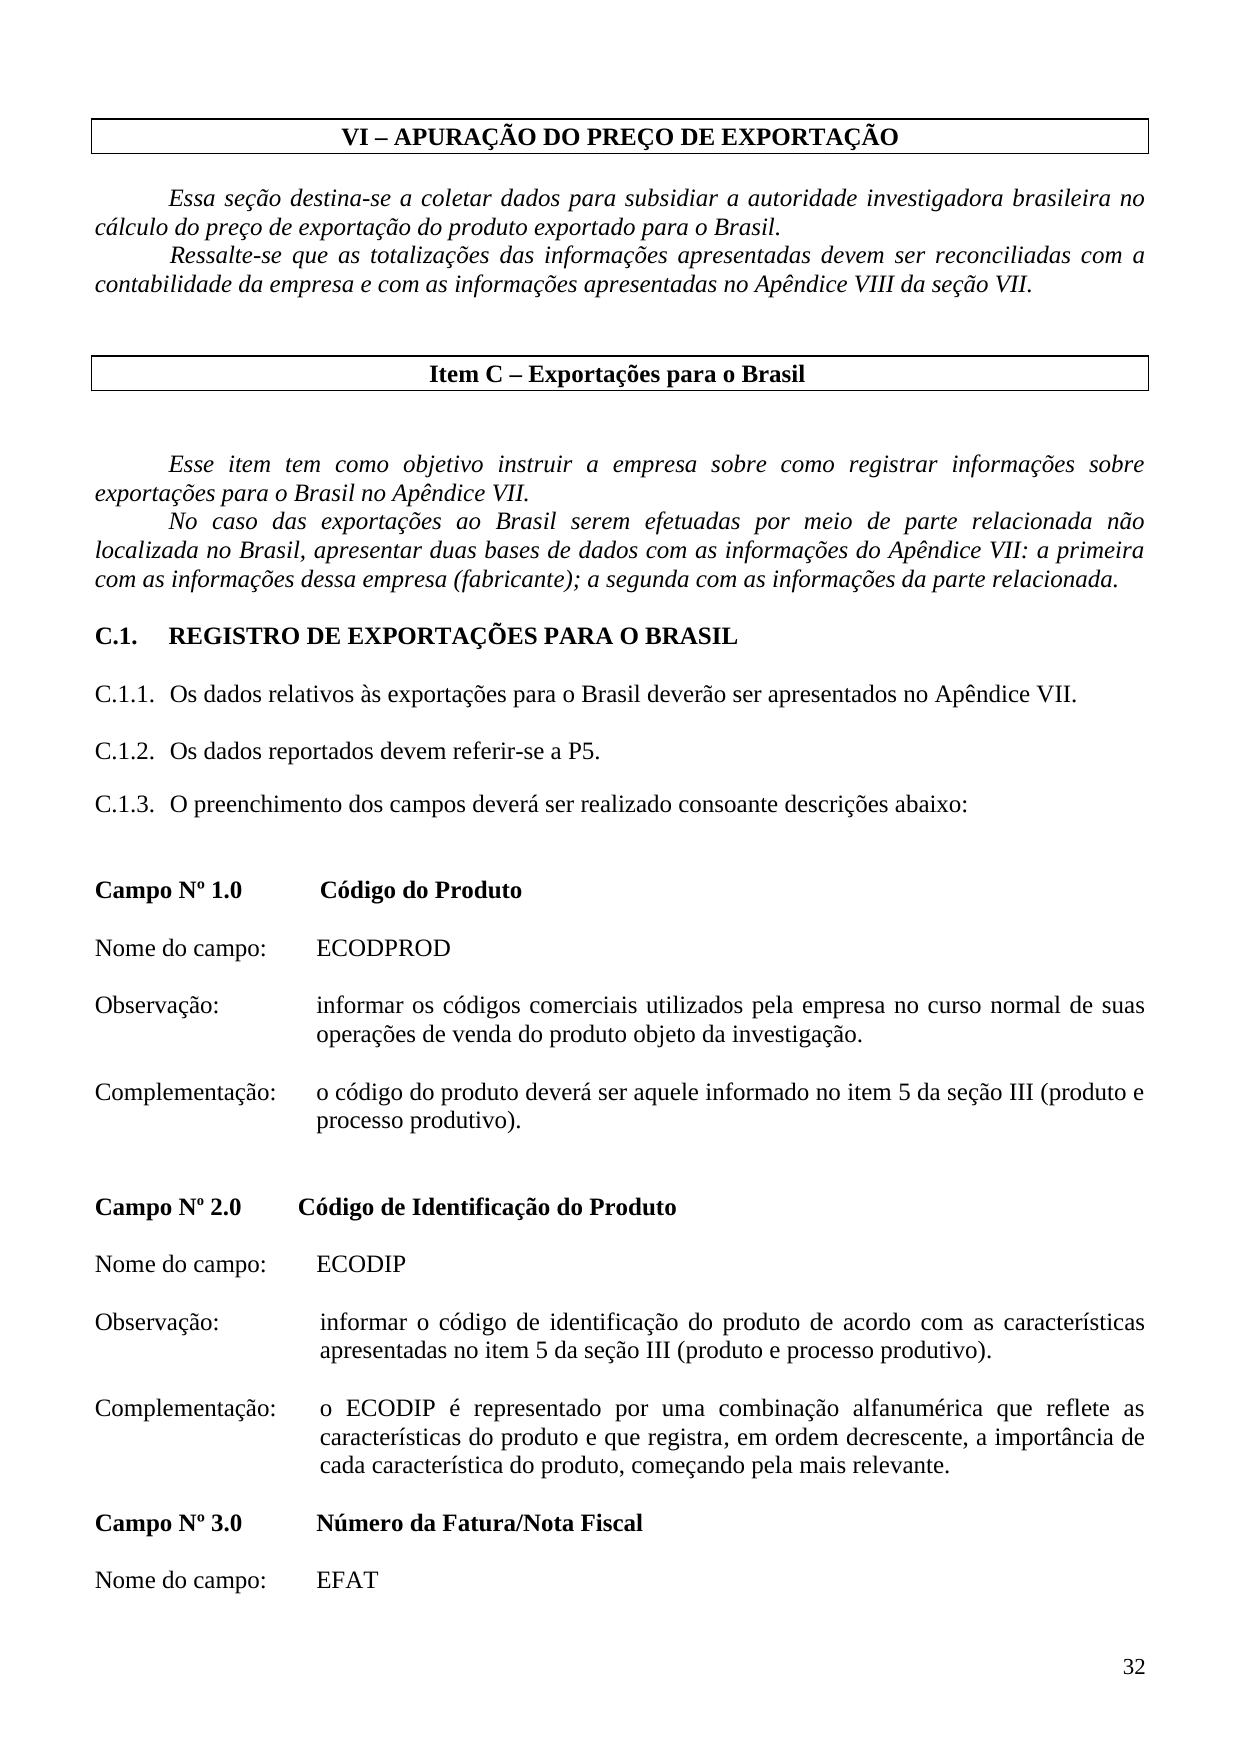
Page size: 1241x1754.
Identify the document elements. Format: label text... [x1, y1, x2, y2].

text Observação: informar os códigos comerciais utilizados pela empresa no curso normal de suas operações de venda do produto objeto da investigação. [94, 991, 1146, 1048]
text Nome do campo: ECODIP [94, 1249, 1146, 1278]
subtitle C.1.2. Os dados reportados devem referir-se a P5. [94, 736, 1146, 765]
subtitle C.1.3. O preenchimento dos campos deverá ser realizado consoante descrições abaixo: [94, 789, 1146, 818]
text Complementação: o código do produto deverá ser aquele informado no item 5 da seção III (produto e processo produtivo). [94, 1077, 1146, 1134]
text Esse item tem como objetivo instruir a empresa sobre como registrar informações sobre exportações para o Brasil no Apêndice VII. [94, 449, 1146, 506]
text Nome do campo: EFAT [94, 1566, 1146, 1594]
text Campo No 2.0 Código de Identificação do Produto [94, 1192, 1146, 1221]
subtitle C.1.1. Os dados relativos às exportações para o Brasil deverão ser apresentados no Apêndice VII. [94, 679, 1146, 708]
subtitle Ressalte-se que as totalizações das informações apresentadas devem ser reconciliadas com a contabilidade da empresa e com as informações apresentadas no Apêndice VIII da seção VII. [94, 240, 1146, 298]
text No caso das exportações ao Brasil serem efetuadas por meio de parte relacionada não localizada no Brasil, apresentar duas bases de dados com as informações do Apêndice VII: a primeira com as informações dessa empresa (fabricante); a segunda com as informações da parte relacionada. [94, 506, 1146, 593]
text Campo Nº 3.0 Número da Fatura/Nota Fiscal [94, 1508, 1146, 1537]
text Campo Nº 1.0 Código do Produto [94, 876, 1146, 904]
text C.1. REGISTRO DE EXPORTAÇÕES PARA O BRASIL [94, 621, 1146, 650]
subtitle VI – APURAÇÃO DO PREÇO DE EXPORTAÇÃO [92, 120, 1148, 153]
subtitle Item C – Exportações para o Brasil [92, 357, 1148, 390]
text Nome do campo: ECODPROD [94, 933, 1146, 962]
text Essa seção destina-se a coletar dados para subsidiar a autoridade investigadora brasileira no cálculo do preço de exportação do produto exportado para o Brasil. [94, 183, 1146, 240]
text Complementação: o ECODIP é representado por uma combinação alfanumérica que reflete as características do produto e que registra, em ordem decrescente, a importância de cada característica do produto, começando pela mais relevante. [94, 1393, 1146, 1479]
text Observação: informar o código de identificação do produto de acordo com as características apresentadas no item 5 da seção III (produto e processo produtivo). [94, 1307, 1146, 1364]
